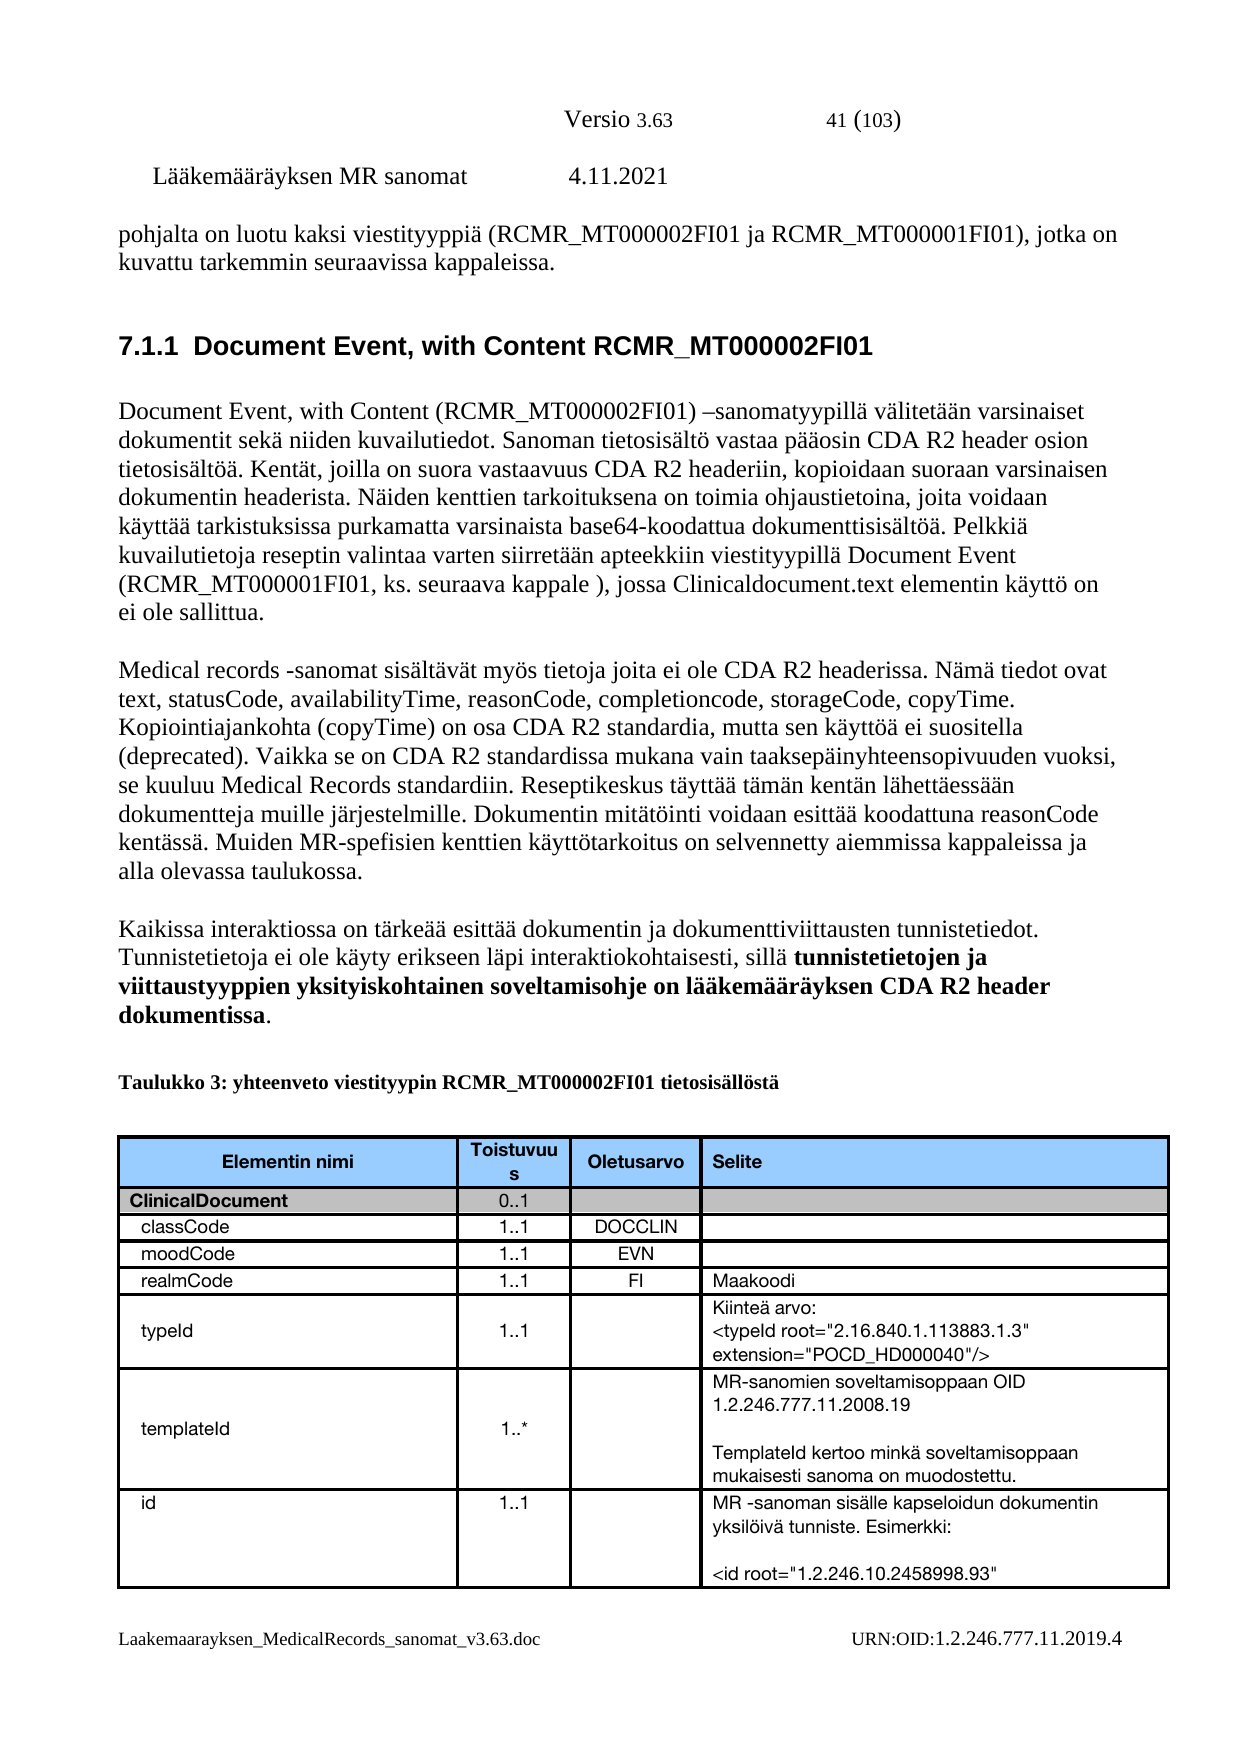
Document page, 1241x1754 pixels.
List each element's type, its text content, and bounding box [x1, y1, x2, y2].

table_cell FI [572, 1269, 699, 1293]
table_cell [572, 1491, 699, 1586]
table_cell classCode [120, 1216, 456, 1239]
table_cell 1..1 [459, 1296, 569, 1367]
table_cell [703, 1189, 1167, 1212]
list Document Event, with Content RCMR_MT000002FI01 [118, 330, 1122, 361]
table_cell Maakoodi [703, 1269, 1167, 1293]
table_cell 1..* [459, 1370, 569, 1488]
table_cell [703, 1491, 1167, 1586]
text Taulukko 3: yhteenveto viestityypin RCMR_MT000002FI01 tietosisällöstä [118, 1070, 1122, 1094]
table_cell Kiinteä arvo: <typeId root="2.16.840.1.113883.1.3" extension="POCD_HD000040"/> [703, 1296, 1167, 1367]
table_header Oletusarvo [572, 1139, 699, 1186]
table_cell [703, 1216, 1167, 1239]
table_cell DOCCLIN [572, 1216, 699, 1239]
table_cell 1..1 [459, 1216, 569, 1239]
table_cell moodCode [120, 1243, 456, 1266]
table_cell ClinicalDocument [120, 1189, 456, 1212]
table_cell 1..1 [459, 1269, 569, 1293]
table_cell [572, 1370, 699, 1488]
table_cell typeId [120, 1296, 456, 1367]
text Document Event, with Content (RCMR_MT000002FI01) –sanomatyypillä välitetään varsinaiset dokumentit sekä niiden kuvailutiedot. Sanoman tietosisältö vastaa pääosin CDA R2 header osion tietosisältöä. Kentät, joilla on suora vastaavuus CDA R2 headeriin, kopioidaan suoraan varsinaisen dokumentin headerista. Näiden kenttien tarkoituksena on toimia ohjaustietoina, joita voidaan käyttää tarkistuksissa purkamatta varsinaista base64-koodattua dokumenttisisältöä. Pelkkiä kuvailutietoja reseptin valintaa varten siirretään apteekkiin viestityypillä Document Event (RCMR_MT000001FI01, ks. seuraava kappale ), jossa Clinicaldocument.text elementin käyttö on ei ole sallittua. [118, 396, 1122, 626]
table_header Toistuvuus [459, 1139, 569, 1186]
table_cell [572, 1296, 699, 1367]
table_header Elementin nimi [120, 1139, 456, 1186]
table_cell EVN [572, 1243, 699, 1266]
table_cell 0..1 [459, 1189, 569, 1212]
table_cell id [120, 1491, 456, 1586]
table_cell 1..1 [459, 1243, 569, 1266]
text Kaikissa interaktiossa on tärkeää esittää dokumentin ja dokumenttiviittausten tunnistetiedot. Tunnistetietoja ei ole käyty erikseen läpi interaktiokohtaisesti, sillä tunnistetietojen ja viittaustyyppien yksityiskohtainen soveltamisohje on lääkemääräyksen CDA R2 header dokumentissa. [118, 914, 1122, 1029]
text Medical records -sanomat sisältävät myös tietoja joita ei ole CDA R2 headerissa. Nämä tiedot ovat text, statusCode, availabilityTime, reasonCode, completioncode, storageCode, copyTime. Kopiointiajankohta (copyTime) on osa CDA R2 standardia, mutta sen käyttöä ei suositella (deprecated). Vaikka se on CDA R2 standardissa mukana vain taaksepäinyhteensopivuuden vuoksi, se kuuluu Medical Records standardiin. Reseptikeskus täyttää tämän kentän lähettäessään dokumentteja muille järjestelmille. Dokumentin mitätöinti voidaan esittää koodattuna reasonCode kentässä. Muiden MR-spefisien kenttien käyttötarkoitus on selvennetty aiemmissa kappaleissa ja alla olevassa taulukossa. [118, 655, 1122, 885]
table_cell [703, 1243, 1167, 1266]
table_header Selite [703, 1139, 1167, 1186]
table_cell realmCode [120, 1269, 456, 1293]
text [118, 219, 1122, 276]
table_cell templateId [120, 1370, 456, 1488]
table_cell MR-sanomien soveltamisoppaan OID 1.2.246.777.11.2008.19 TemplateId kertoo minkä soveltamisoppaan mukaisesti sanoma on muodostettu. [703, 1370, 1167, 1488]
table_cell 1..1 [459, 1491, 569, 1586]
table_cell [572, 1189, 699, 1212]
